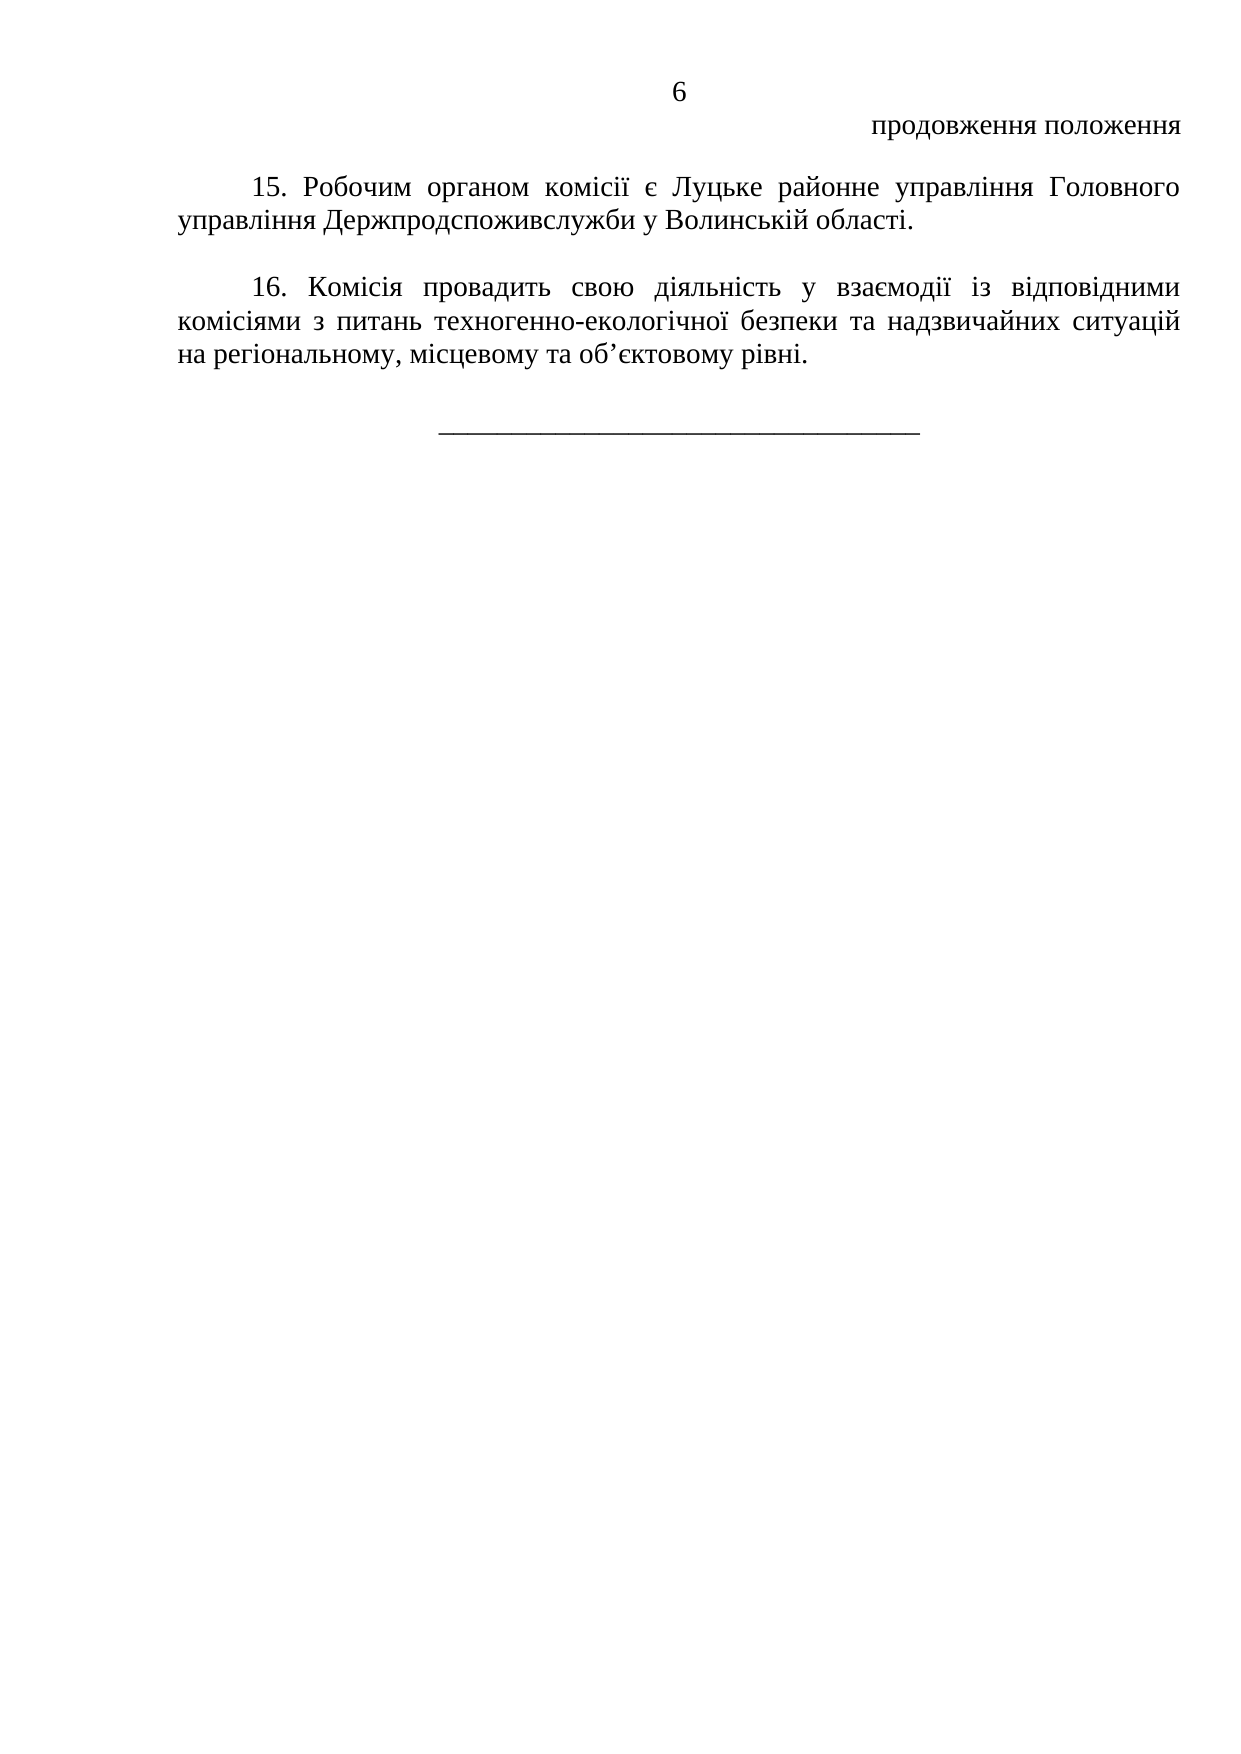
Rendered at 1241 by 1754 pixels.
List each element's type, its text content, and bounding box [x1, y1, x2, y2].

text 16. Комісія провадить свою діяльність у взаємодії із відповідними комісіями з питань техногенно-екологічної безпеки та надзвичайних ситуацій на регіональному, місцевому та об’єктовому рівні. [177, 269, 1181, 370]
text 15. Робочим органом комісії є Луцьке районне управління Головного управління Держпродспоживслужби у Волинській області. [177, 169, 1181, 236]
text _________________________________ [177, 404, 1181, 437]
